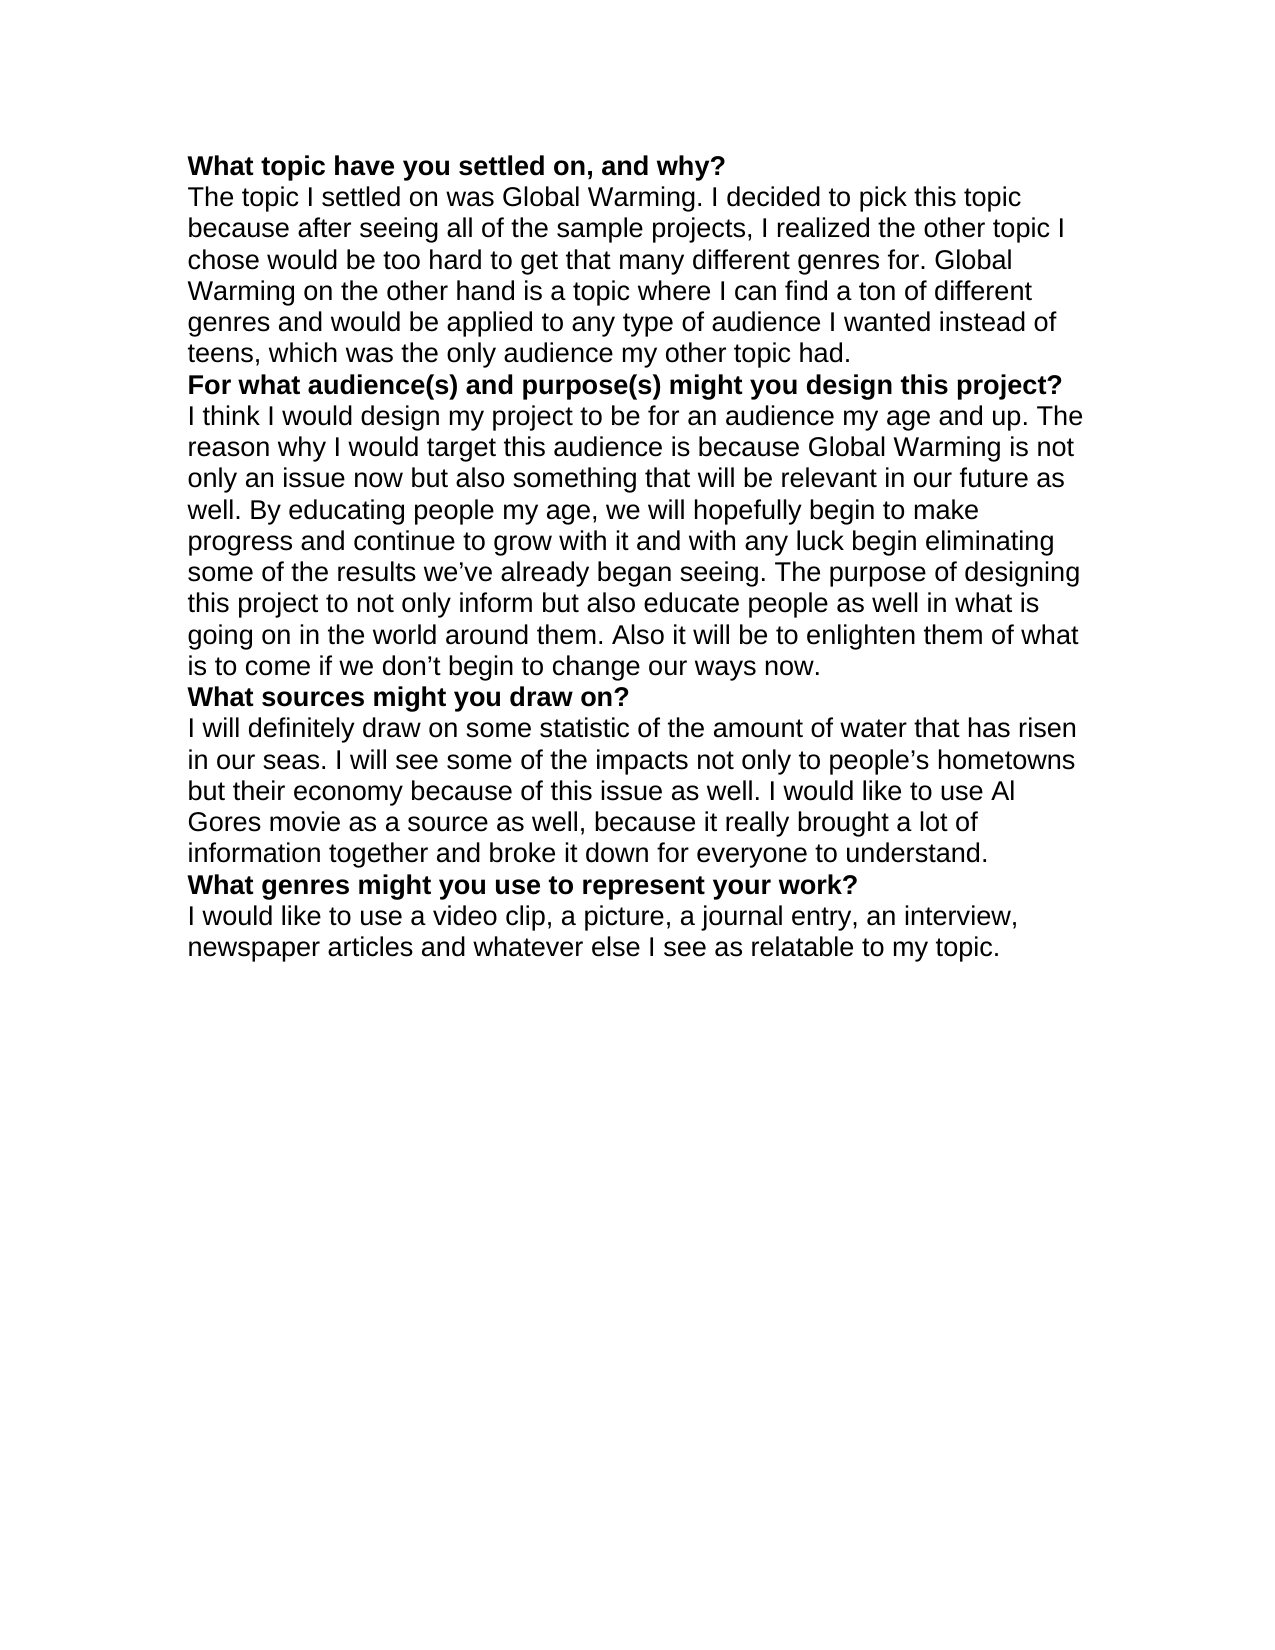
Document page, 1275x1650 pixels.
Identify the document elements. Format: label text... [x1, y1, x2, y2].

text For what audience(s) and purpose(s) might you design this project? [187, 369, 1087, 400]
text What genres might you use to represent your work? [187, 869, 1087, 900]
text I think I would design my project to be for an audience my age and up. The reason why I would target this audience is because Global Warming is not only an issue now but also something that will be relevant in our future as well. By educating people my age, we will hopefully begin to make progress and continue to grow with it and with any luck begin eliminating some of the results we’ve already began seeing. The purpose of designing this project to not only inform but also educate people as well in what is going on in the world around them. Also it will be to enlighten them of what is to come if we don’t begin to change our ways now. [187, 400, 1087, 681]
text I will definitely draw on some statistic of the amount of water that has risen in our seas. I will see some of the impacts not only to people’s hometowns but their economy because of this issue as well. I would like to use Al Gores movie as a source as well, because it really brought a lot of information together and broke it down for everyone to understand. [187, 712, 1087, 869]
text I would like to use a video clip, a picture, a journal entry, an interview, newspaper articles and whatever else I see as relatable to my topic. [187, 900, 1087, 962]
text What sources might you draw on? [187, 681, 1087, 712]
text What topic have you settled on, and why? [187, 150, 1087, 181]
text The topic I settled on was Global Warming. I decided to pick this topic because after seeing all of the sample projects, I realized the other topic I chose would be too hard to get that many different genres for. Global Warming on the other hand is a topic where I can find a ton of different genres and would be applied to any type of audience I wanted instead of teens, which was the only audience my other topic had. [187, 181, 1087, 369]
